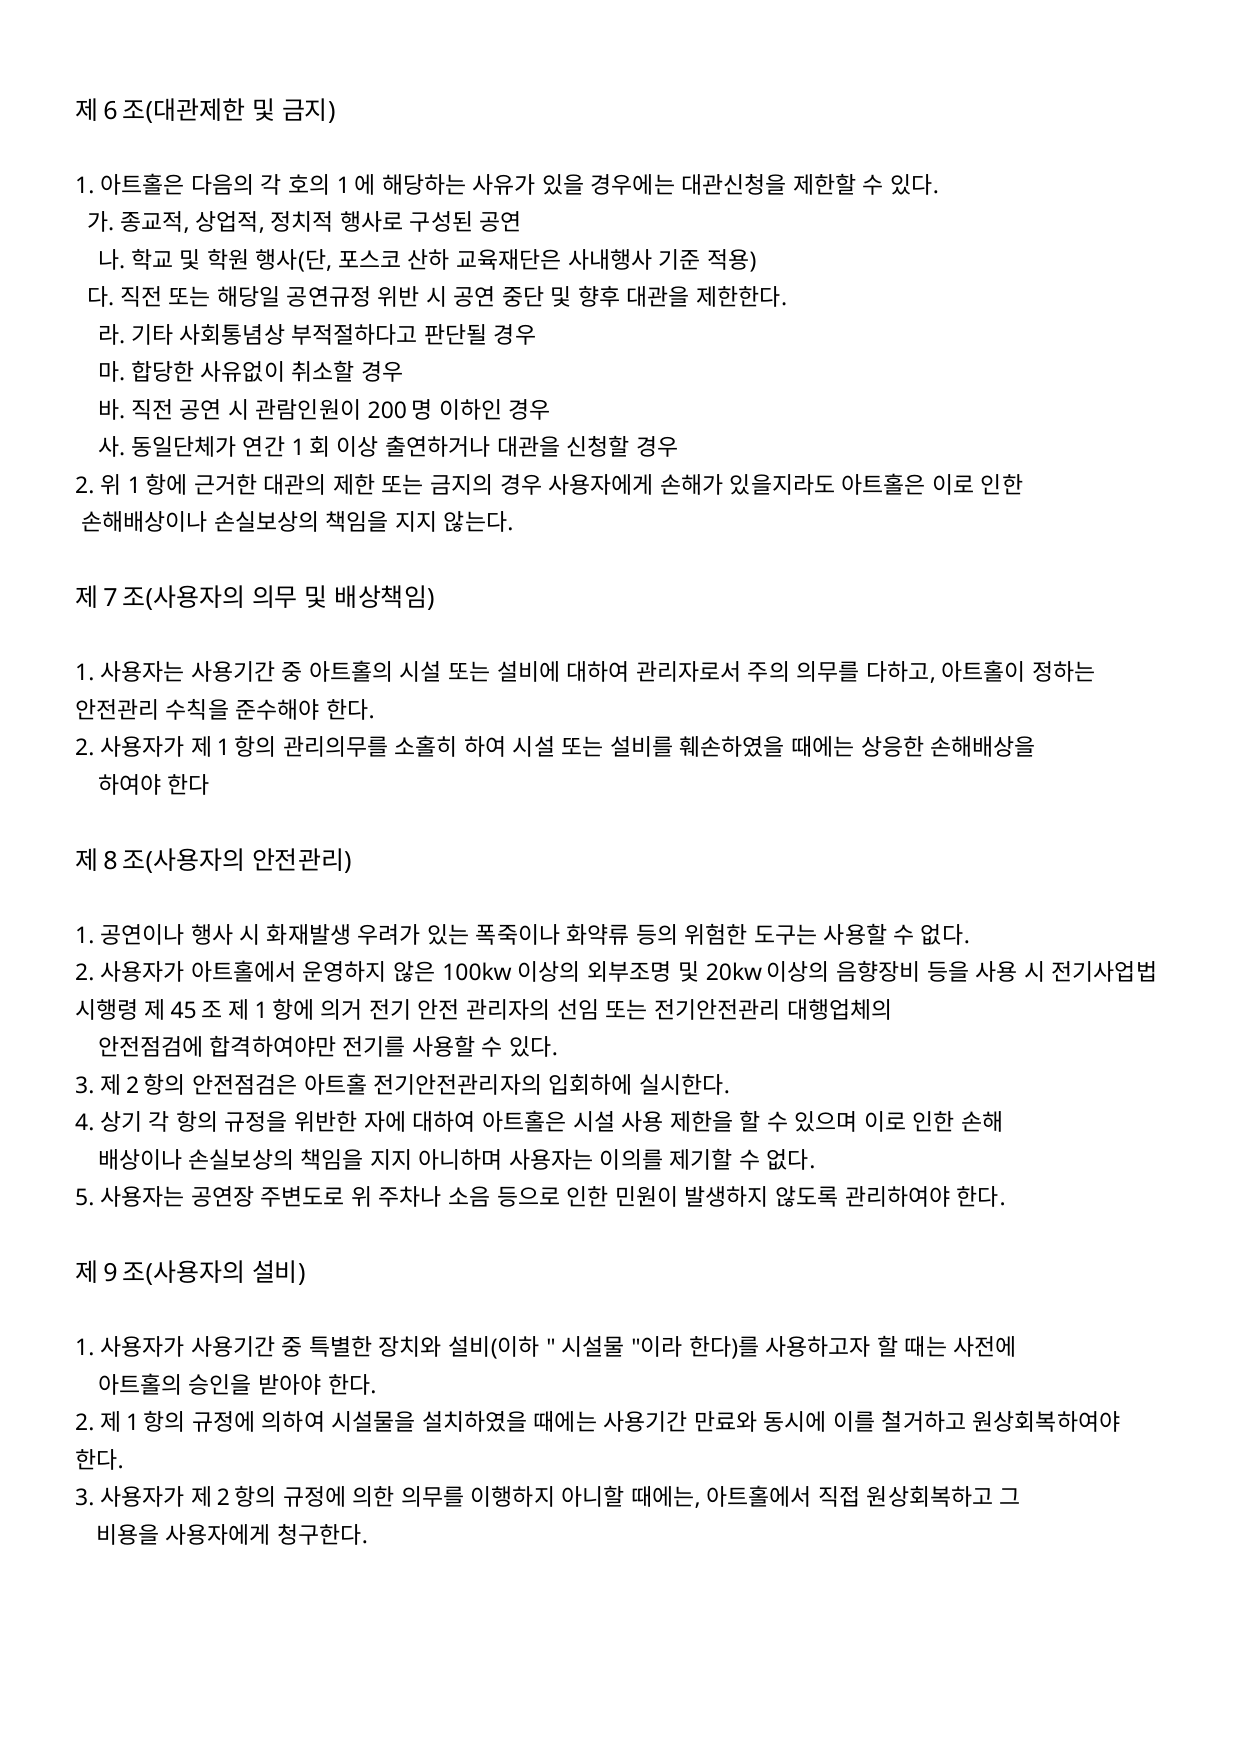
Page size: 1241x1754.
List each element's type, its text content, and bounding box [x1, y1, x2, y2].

text 제8조(사용자의 안전관리) [75, 839, 1165, 877]
text 2. 사용자가 제1항의 관리의무를 소홀히 하여 시설 또는 설비를 훼손하였을 때에는 상응한 손해배상을 [75, 727, 1165, 764]
text 가. 종교적, 상업적, 정치적 행사로 구성된 공연 [75, 202, 1165, 239]
text 1. 사용자가 사용기간 중 특별한 장치와 설비(이하 " 시설물 "이라 한다)를 사용하고자 할 때는 사전에 [75, 1327, 1165, 1364]
text 바. 직전 공연 시 관람인원이 200명 이하인 경우 [75, 389, 1165, 427]
text 2. 사용자가 아트홀에서 운영하지 않은 100kw 이상의 외부조명 및 20kw이상의 음향장비 등을 사용 시 전기사업법 시행령 제45조 제1항에 의거 전기 안전 관리자의 선임 또는 전기안전관리 대행업체의 [75, 952, 1165, 1027]
text 배상이나 손실보상의 책임을 지지 아니하며 사용자는 이의를 제기할 수 없다. [75, 1139, 1165, 1177]
text 1. 공연이나 행사 시 화재발생 우려가 있는 폭죽이나 화약류 등의 위험한 도구는 사용할 수 없다. [75, 914, 1165, 952]
text 아트홀의 승인을 받아야 한다. [75, 1364, 1165, 1402]
text 나. 학교 및 학원 행사(단, 포스코 산하 교육재단은 사내행사 기준 적용) [75, 239, 1165, 277]
text 손해배상이나 손실보상의 책임을 지지 않는다. [75, 502, 1165, 539]
text 제7조(사용자의 의무 및 배상책임) [75, 577, 1165, 614]
text 다. 직전 또는 해당일 공연규정 위반 시 공연 중단 및 향후 대관을 제한한다. [75, 277, 1165, 314]
text 하여야 한다 [75, 764, 1165, 802]
text 제6조(대관제한 및 금지) [75, 89, 1165, 127]
text 마. 합당한 사유없이 취소할 경우 [75, 352, 1165, 389]
text 제9조(사용자의 설비) [75, 1252, 1165, 1289]
text 3. 사용자가 제2항의 규정에 의한 의무를 이행하지 아니할 때에는, 아트홀에서 직접 원상회복하고 그 [75, 1477, 1165, 1514]
text 사. 동일단체가 연간 1회 이상 출연하거나 대관을 신청할 경우 [75, 427, 1165, 464]
text 1. 사용자는 사용기간 중 아트홀의 시설 또는 설비에 대하여 관리자로서 주의 의무를 다하고, 아트홀이 정하는 안전관리 수칙을 준수해야 한다. [75, 652, 1165, 727]
text 비용을 사용자에게 청구한다. [96, 1514, 1165, 1552]
text 5. 사용자는 공연장 주변도로 위 주차나 소음 등으로 인한 민원이 발생하지 않도록 관리하여야 한다. [75, 1177, 1165, 1214]
text 4. 상기 각 항의 규정을 위반한 자에 대하여 아트홀은 시설 사용 제한을 할 수 있으며 이로 인한 손해 [75, 1102, 1165, 1139]
text 1. 아트홀은 다음의 각 호의 1에 해당하는 사유가 있을 경우에는 대관신청을 제한할 수 있다. [75, 164, 1165, 202]
text 라. 기타 사회통념상 부적절하다고 판단될 경우 [75, 314, 1165, 352]
text 안전점검에 합격하여야만 전기를 사용할 수 있다. [75, 1027, 1165, 1064]
text 2. 위 1항에 근거한 대관의 제한 또는 금지의 경우 사용자에게 손해가 있을지라도 아트홀은 이로 인한 [75, 464, 1165, 502]
text 3. 제2항의 안전점검은 아트홀 전기안전관리자의 입회하에 실시한다. [75, 1064, 1165, 1102]
text 2. 제1항의 규정에 의하여 시설물을 설치하였을 때에는 사용기간 만료와 동시에 이를 철거하고 원상회복하여야 한다. [75, 1402, 1165, 1477]
